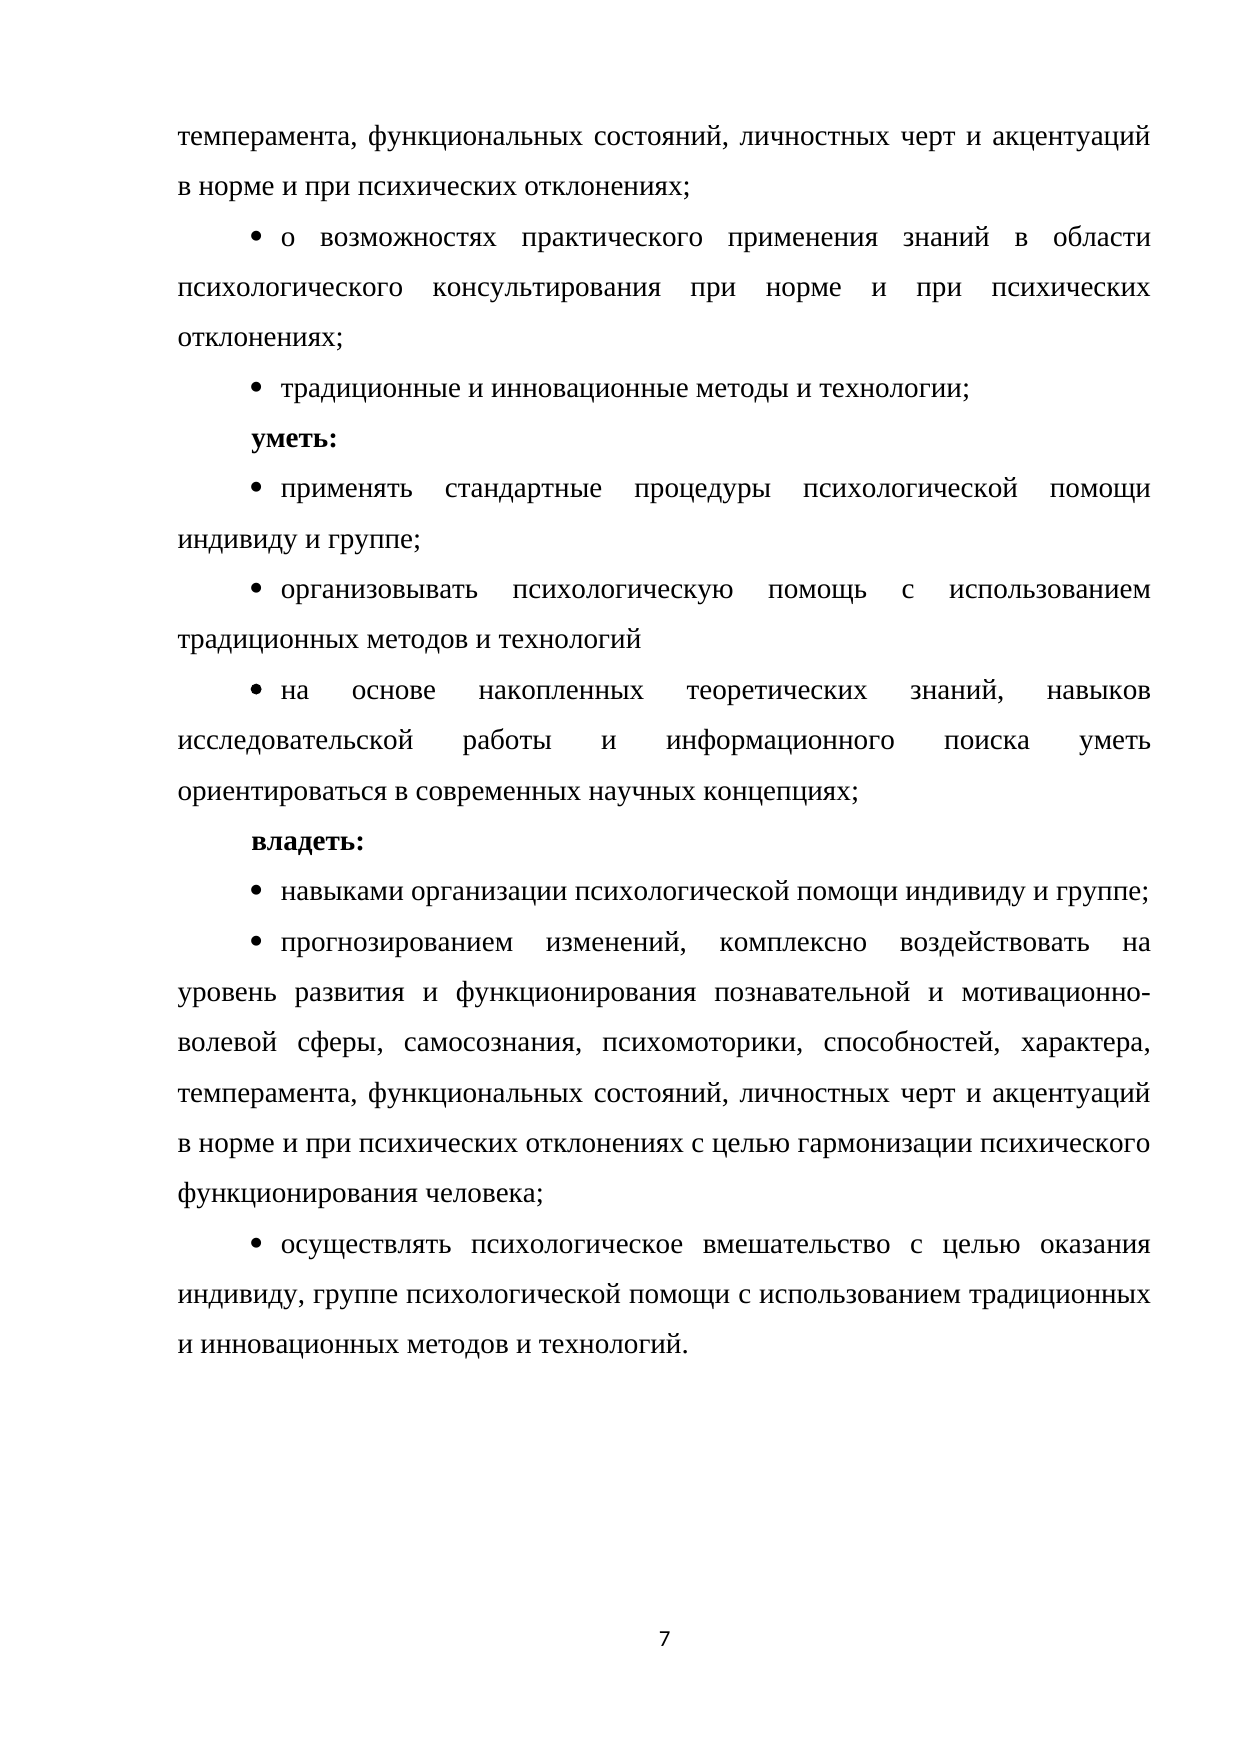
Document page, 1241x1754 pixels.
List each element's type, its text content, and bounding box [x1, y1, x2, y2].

list на основе накопленных теоретических знаний, навыков исследовательской работы и информационного поиска уметь ориентироваться в современных научных концепциях; [177, 672, 1152, 806]
list навыками организации психологической помощи индивиду и группе; [177, 873, 1152, 907]
list прогнозированием изменений, комплексно воздействовать на уровень развития и функционирования познавательной и мотивационно-волевой сферы, самосознания, психомоторики, способностей, характера, темперамента, функциональных состояний, личностных черт и акцентуаций в норме и при психических отклонениях с целью гармонизации психического функционирования человека; [177, 924, 1152, 1209]
list применять стандартные процедуры психологической помощи индивиду и группе; [177, 471, 1152, 554]
list традиционные и инновационные методы и технологии; [177, 370, 1152, 403]
text уметь: [177, 420, 1152, 454]
list владеть: [177, 823, 1152, 857]
list о возможностях практического применения знаний в области психологического консультирования при норме и при психических отклонениях; [177, 219, 1152, 353]
list осуществлять психологическое вмешательство с целью оказания индивиду, группе психологической помощи с использованием традиционных и инновационных методов и технологий. [177, 1226, 1152, 1360]
list организовывать психологическую помощь с использованием традиционных методов и технологий [177, 571, 1152, 655]
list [177, 118, 1152, 202]
